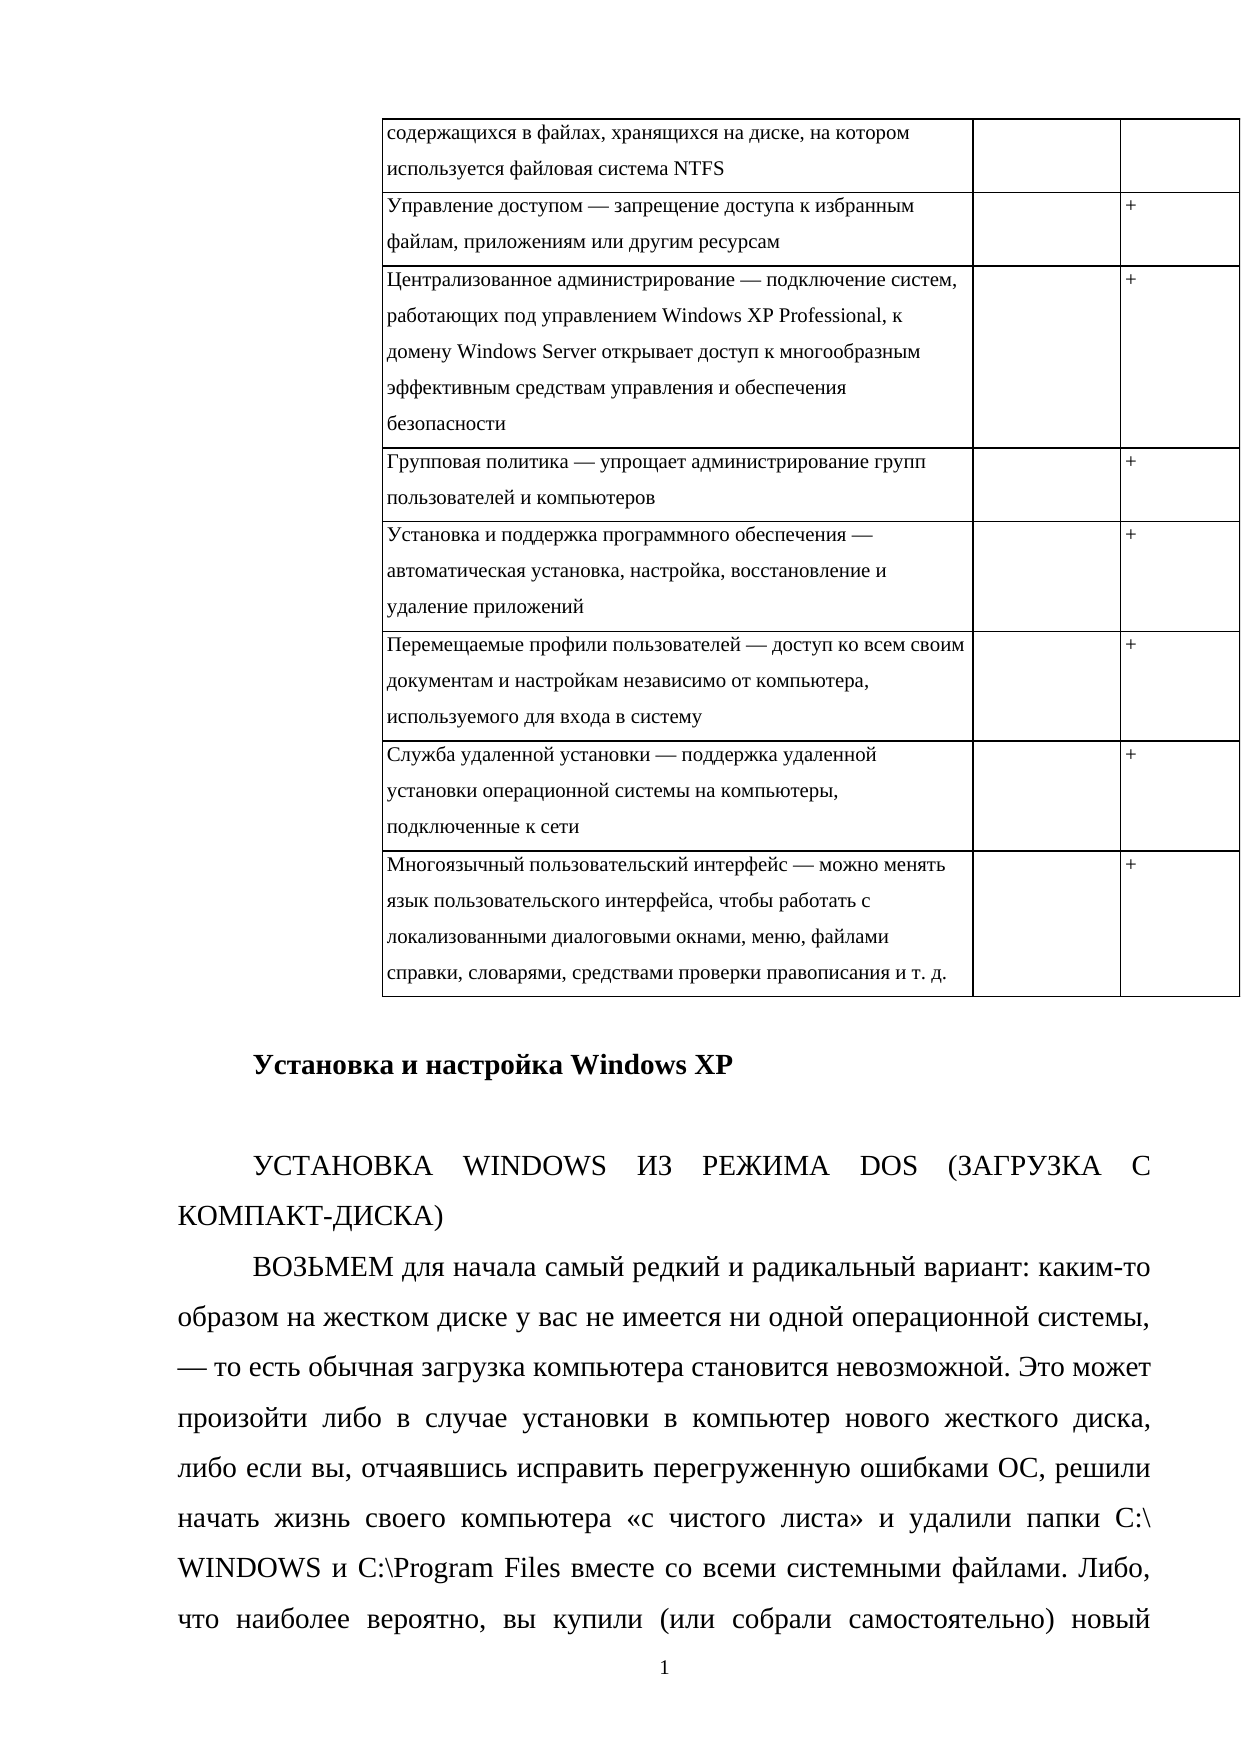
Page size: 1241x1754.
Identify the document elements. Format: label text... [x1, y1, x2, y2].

table_cell Групповая политика — упрощает администрирование групп пользователей и компьютеров [383, 449, 972, 521]
table_cell + [1121, 632, 1239, 740]
table_cell + [1121, 449, 1239, 521]
table_cell [974, 267, 1120, 447]
table_cell [974, 449, 1120, 521]
table_cell Перемещаемые профили пользователей — доступ ко всем своим документам и настройкам независимо от компьютера, используемого для входа в систему [383, 632, 972, 740]
table_cell Многоязычный пользовательский интерфейс — можно менять язык пользовательского интерфейса, чтобы работать с локализованными диалоговыми окнами, меню, файлами справки, словарями, средствами проверки правописания и т. д. [383, 852, 972, 996]
text Установка и настройка Windows XP [177, 1047, 1152, 1081]
text УСТАНОВКА WINDOWS ИЗ РЕЖИМА DOS (ЗАГРУЗКА С КОМПАКТ-ДИСКА) [177, 1148, 1152, 1232]
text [177, 1249, 1152, 1634]
table_cell + [1121, 193, 1239, 265]
table_cell [974, 742, 1120, 850]
table_cell [974, 120, 1120, 192]
table_cell + [1121, 267, 1239, 447]
table_cell Установка и поддержка программного обеспечения — автоматическая установка, настройка, восстановление и удаление приложений [383, 522, 972, 631]
table_cell Централизованное администрирование — подключение систем, работающих под управлением Windows XP Professional, к домену Windows Server открывает доступ к многообразным эффективным средствам управления и обеспечения безопасности [383, 267, 972, 447]
table_cell + [1121, 522, 1239, 631]
table_cell [974, 632, 1120, 740]
table_cell Управление доступом — запрещение доступа к избранным файлам, приложениям или другим ресурсам [383, 193, 972, 265]
table_cell [974, 522, 1120, 631]
table_cell + [1121, 852, 1239, 996]
table_cell Служба удаленной установки — поддержка удаленной установки операционной системы на компьютеры, подключенные к сети [383, 742, 972, 850]
table_cell + [1121, 742, 1239, 850]
table_cell [974, 852, 1120, 996]
table_cell [974, 193, 1120, 265]
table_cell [383, 120, 972, 192]
table_cell + [1121, 120, 1239, 192]
